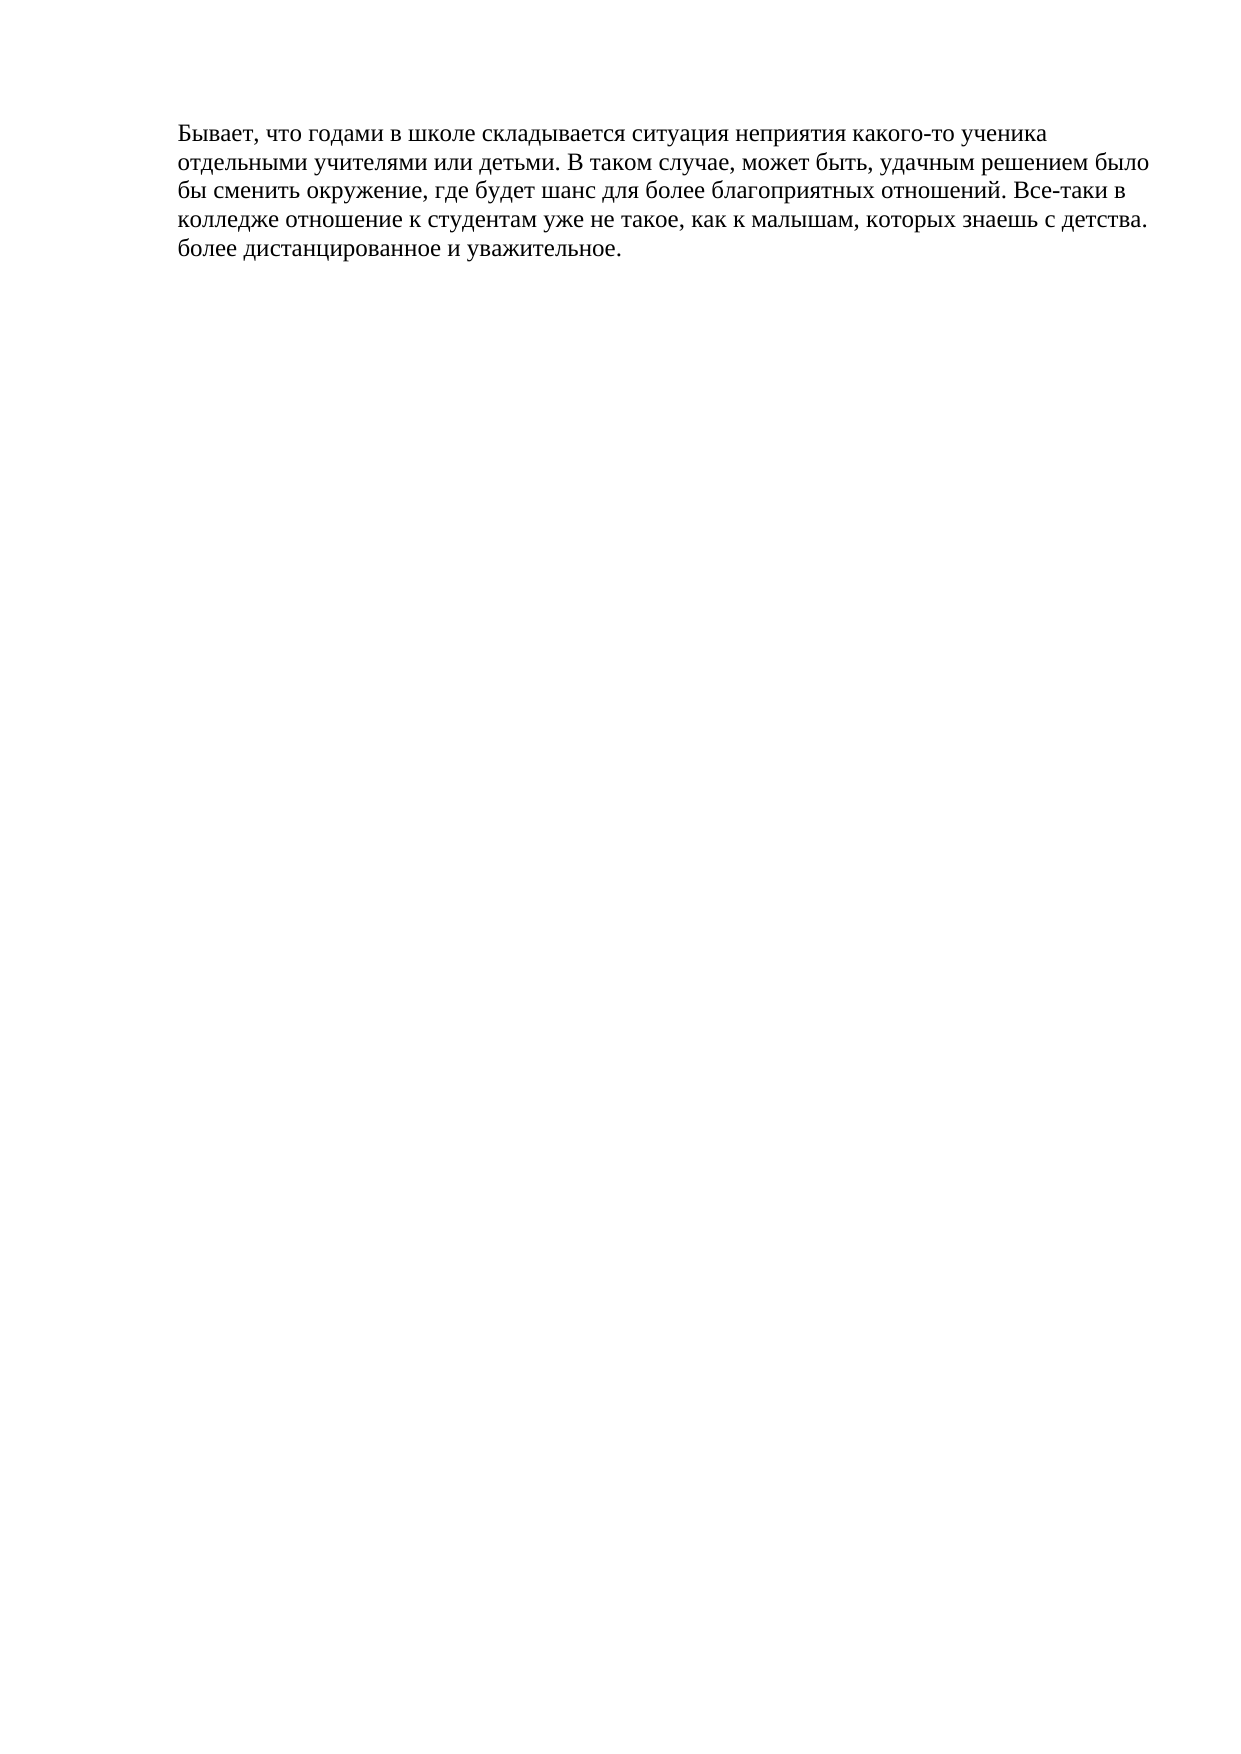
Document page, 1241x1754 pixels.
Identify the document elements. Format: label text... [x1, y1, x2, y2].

text Бывает, что годами в школе складывается ситуация неприятия какого-то ученика отдельными учителями или детьми. В таком случае, может быть, удачным решением было бы сменить окружение, где будет шанс для более благоприятных отношений. Все-таки в колледже отношение к студентам уже не такое, как к малышам, которых знаешь с детства. более дистанцированное и уважительное. [177, 118, 1152, 262]
